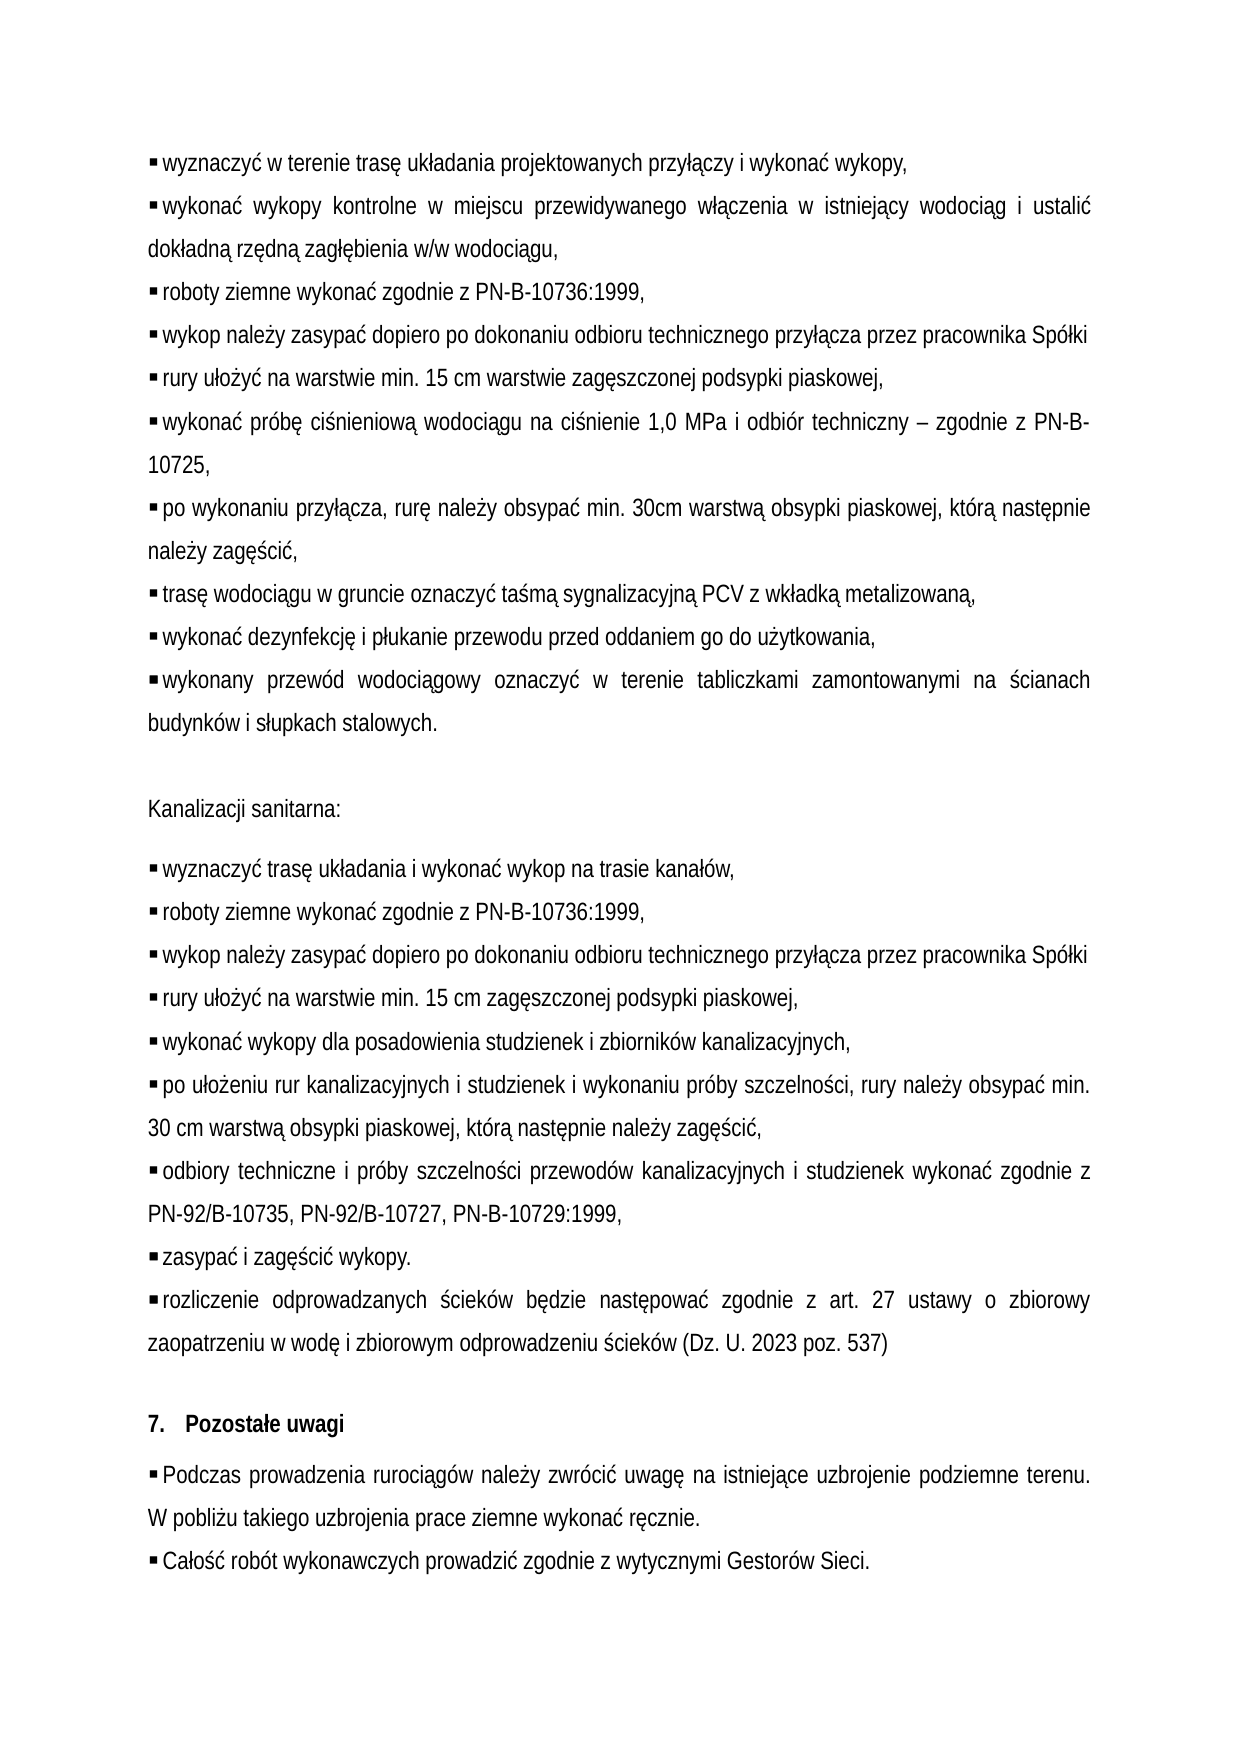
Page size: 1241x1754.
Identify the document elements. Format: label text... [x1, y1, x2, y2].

list rury ułożyć na warstwie min. 15 cm warstwie zagęszczonej podsypki piaskowej, [148, 363, 1093, 392]
list roboty ziemne wykonać zgodnie z PN-B-10736:1999, [148, 897, 1093, 926]
list wyznaczyć w terenie trasę układania projektowanych przyłączy i wykonać wykopy, [148, 148, 1093, 176]
list Podczas prowadzenia rurociągów należy zwrócić uwagę na istniejące uzbrojenie podziemne terenu. W pobliżu takiego uzbrojenia prace ziemne wykonać ręcznie. [148, 1460, 1093, 1532]
list odbiory techniczne i próby szczelności przewodów kanalizacyjnych i studzienek wykonać zgodnie z PN-92/B-10735, PN-92/B-10727, PN-B-10729:1999, [148, 1156, 1093, 1228]
list wykonany przewód wodociągowy oznaczyć w terenie tabliczkami zamontowanymi na ścianach budynków i słupkach stalowych. [148, 665, 1093, 737]
list Całość robót wykonawczych prowadzić zgodnie z wytycznymi Gestorów Sieci. [148, 1546, 1093, 1575]
list rozliczenie odprowadzanych ścieków będzie następować zgodnie z art. 27 ustawy o zbiorowy zaopatrzeniu w wodę i zbiorowym odprowadzeniu ścieków (Dz. U. 2023 poz. 537) [148, 1285, 1093, 1357]
list wykonać wykopy dla posadowienia studzienek i zbiorników kanalizacyjnych, [148, 1027, 1093, 1055]
list wykop należy zasypać dopiero po dokonaniu odbioru technicznego przyłącza przez pracownika Spółki [148, 940, 1093, 969]
list rury ułożyć na warstwie min. 15 cm zagęszczonej podsypki piaskowej, [148, 983, 1093, 1012]
list zasypać i zagęścić wykopy. [148, 1242, 1093, 1271]
list roboty ziemne wykonać zgodnie z PN-B-10736:1999, [148, 277, 1093, 306]
list po ułożeniu rur kanalizacyjnych i studzienek i wykonaniu próby szczelności, rury należy obsypać min. 30 cm warstwą obsypki piaskowej, którą następnie należy zagęścić, [148, 1070, 1093, 1142]
text Kanalizacji sanitarna: [148, 794, 1093, 823]
list po wykonaniu przyłącza, rurę należy obsypać min. 30cm warstwą obsypki piaskowej, którą następnie należy zagęścić, [148, 493, 1093, 564]
list wyznaczyć trasę układania i wykonać wykop na trasie kanałów, [148, 854, 1093, 882]
list wykonać próbę ciśnieniową wodociągu na ciśnienie 1,0 MPa i odbiór techniczny – zgodnie z PN-B-10725, [148, 407, 1093, 478]
list trasę wodociągu w gruncie oznaczyć taśmą sygnalizacyjną PCV z wkładką metalizowaną, [148, 579, 1093, 607]
subtitle Pozostałe uwagi [148, 1409, 1093, 1437]
list wykonać wykopy kontrolne w miejscu przewidywanego włączenia w istniejący wodociąg i ustalić dokładną rzędną zagłębienia w/w wodociągu, [148, 191, 1093, 263]
list wykonać dezynfekcję i płukanie przewodu przed oddaniem go do użytkowania, [148, 622, 1093, 651]
list wykop należy zasypać dopiero po dokonaniu odbioru technicznego przyłącza przez pracownika Spółki [148, 320, 1093, 349]
